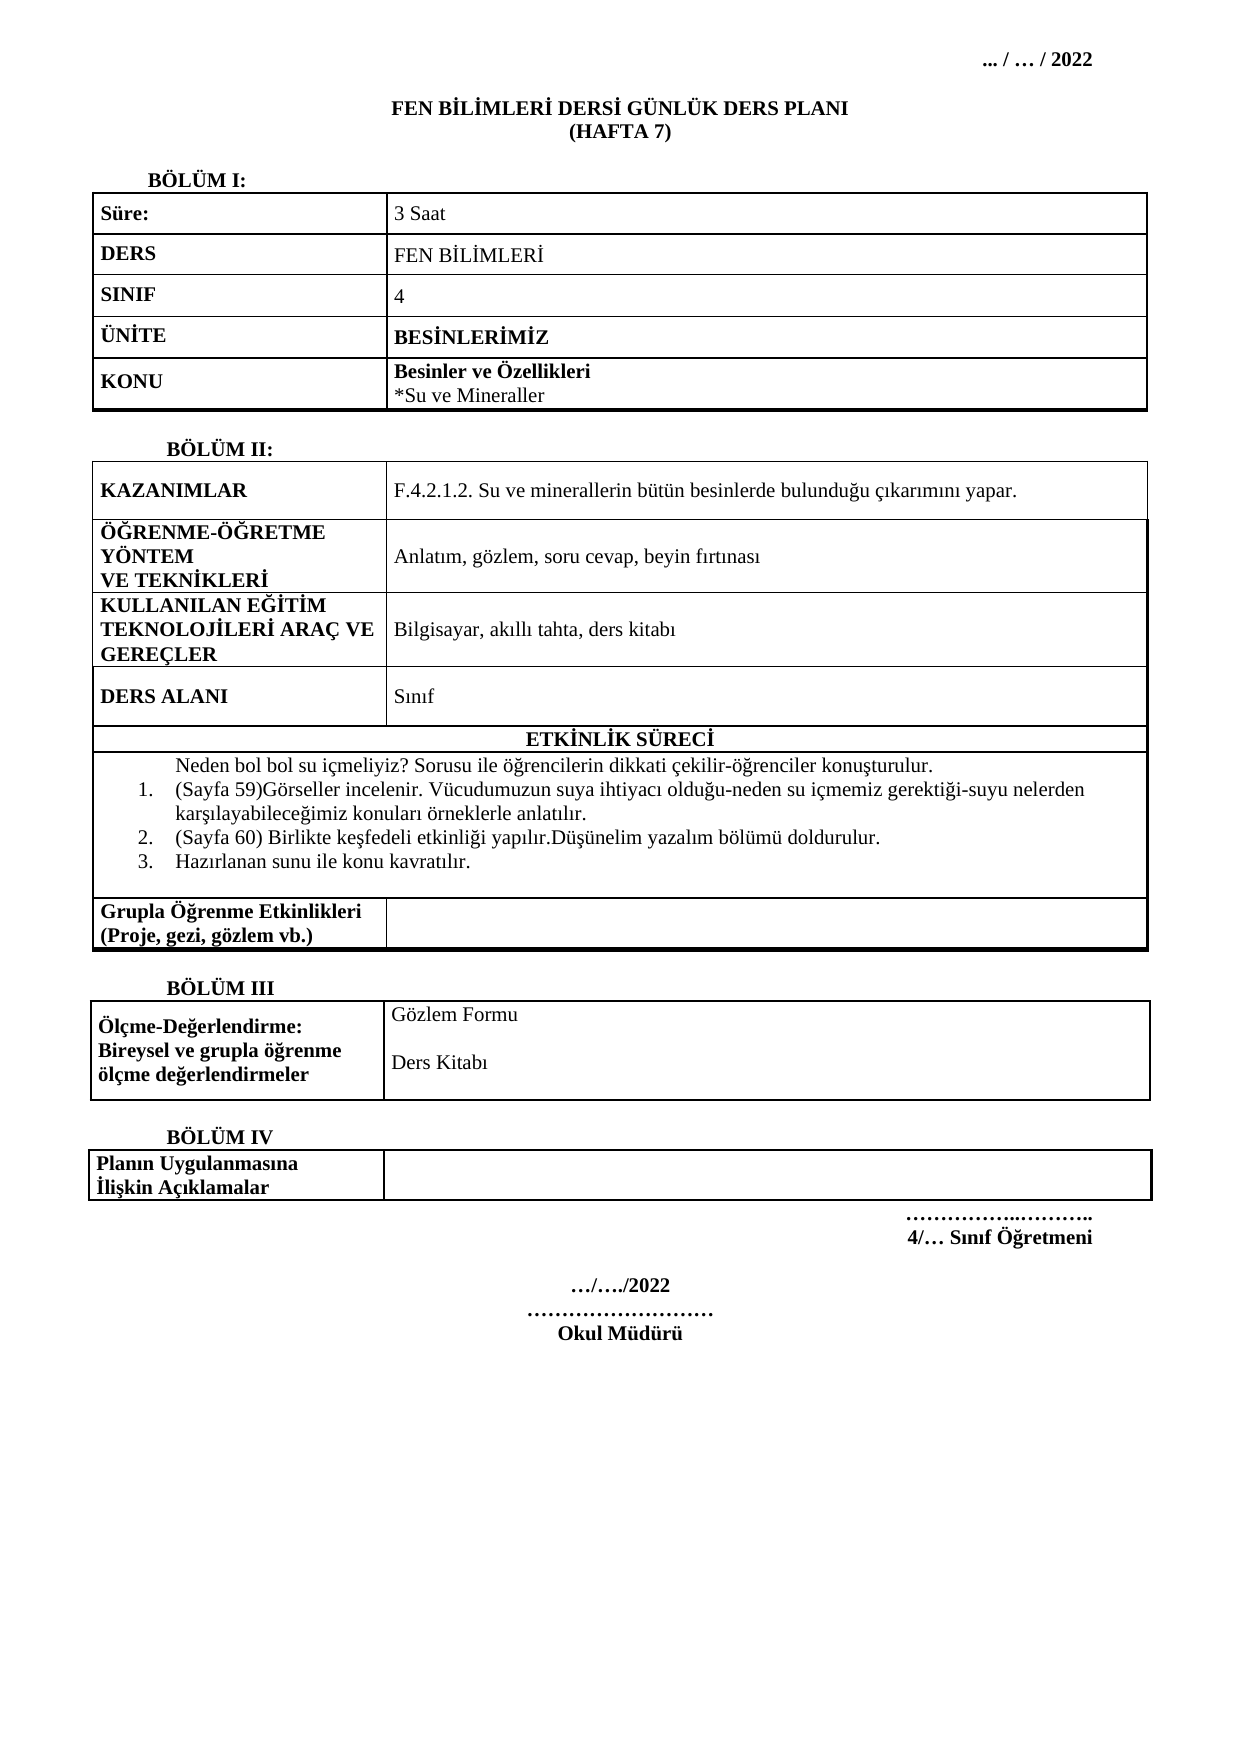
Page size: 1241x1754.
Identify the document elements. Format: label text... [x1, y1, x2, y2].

table_header Gözlem Formu Ders Kitabı [385, 1002, 1149, 1098]
table_header [385, 1151, 1150, 1199]
table_cell Anlatım, gözlem, soru cevap, beyin fırtınası [387, 520, 1146, 592]
table_cell Besinler ve Özellikleri *Su ve Mineraller [388, 359, 1146, 408]
table_header F.4.2.1.2. Su ve minerallerin bütün besinlerde bulunduğu çıkarımını yapar. [387, 462, 1147, 519]
table_cell Grupla Öğrenme Etkinlikleri (Proje, gezi, gözlem vb.) [94, 899, 386, 947]
text Okul Müdürü [148, 1321, 1092, 1345]
text ……………..……….. [148, 1201, 1092, 1225]
text ……………………… [148, 1297, 1092, 1321]
table_cell 4 [388, 275, 1146, 316]
text ... / … / 2022 [148, 47, 1092, 71]
table_header 3 Saat [388, 194, 1146, 233]
table_cell Sınıf [387, 667, 1146, 725]
table_header Ölçme-Değerlendirme: Bireysel ve grupla öğrenme ölçme değerlendirmeler [92, 1002, 383, 1098]
text (HAFTA 7) [148, 119, 1092, 143]
table_cell BESİNLERİMİZ [388, 317, 1146, 357]
text BÖLÜM II: [148, 436, 1092, 461]
table_header Planın Uygulanmasına İlişkin Açıklamalar [90, 1151, 383, 1199]
subtitle BÖLÜM III [148, 976, 1092, 1000]
table_cell ÖĞRENME-ÖĞRETME YÖNTEM VE TEKNİKLERİ [93, 520, 386, 592]
text …/…./2022 [148, 1273, 1092, 1297]
table_cell Neden bol bol su içmeliyiz? Sorusu ile öğrencilerin dikkati çekilir-öğrenciler konuşturulur. (Sayfa 59)Görseller incelenir. Vücudumuzun suya ihtiyacı olduğu-neden su içmemiz gerektiği-suyu nelerden karşılayabileceğimiz konuları örneklerle anlatılır. (Sayfa 60) Birlikte keşfedeli etkinliği yapılır.Düşünelim yazalım bölümü doldurulur. Hazırlanan sunu ile konu kavratılır. [94, 753, 1146, 897]
table_cell KULLANILAN EĞİTİM TEKNOLOJİLERİ ARAÇ VE GEREÇLER [93, 593, 386, 666]
table_header Süre: [94, 194, 386, 233]
table_cell ÜNİTE [94, 317, 386, 357]
table_cell DERS [94, 235, 386, 274]
table_cell KONU [94, 359, 386, 408]
text BÖLÜM I: [148, 168, 1092, 192]
table_cell DERS ALANI [94, 667, 386, 725]
table_cell Bilgisayar, akıllı tahta, ders kitabı [387, 593, 1146, 666]
table_cell FEN BİLİMLERİ [388, 235, 1146, 274]
table_cell SINIF [94, 275, 386, 316]
subtitle BÖLÜM IV [148, 1124, 1092, 1149]
text FEN BİLİMLERİ DERSİ GÜNLÜK DERS PLANI [148, 95, 1092, 119]
table_cell [387, 899, 1146, 947]
table_cell ETKİNLİK SÜRECİ [94, 727, 1146, 751]
table_header KAZANIMLAR [93, 462, 386, 519]
text 4/… Sınıf Öğretmeni [148, 1225, 1092, 1249]
